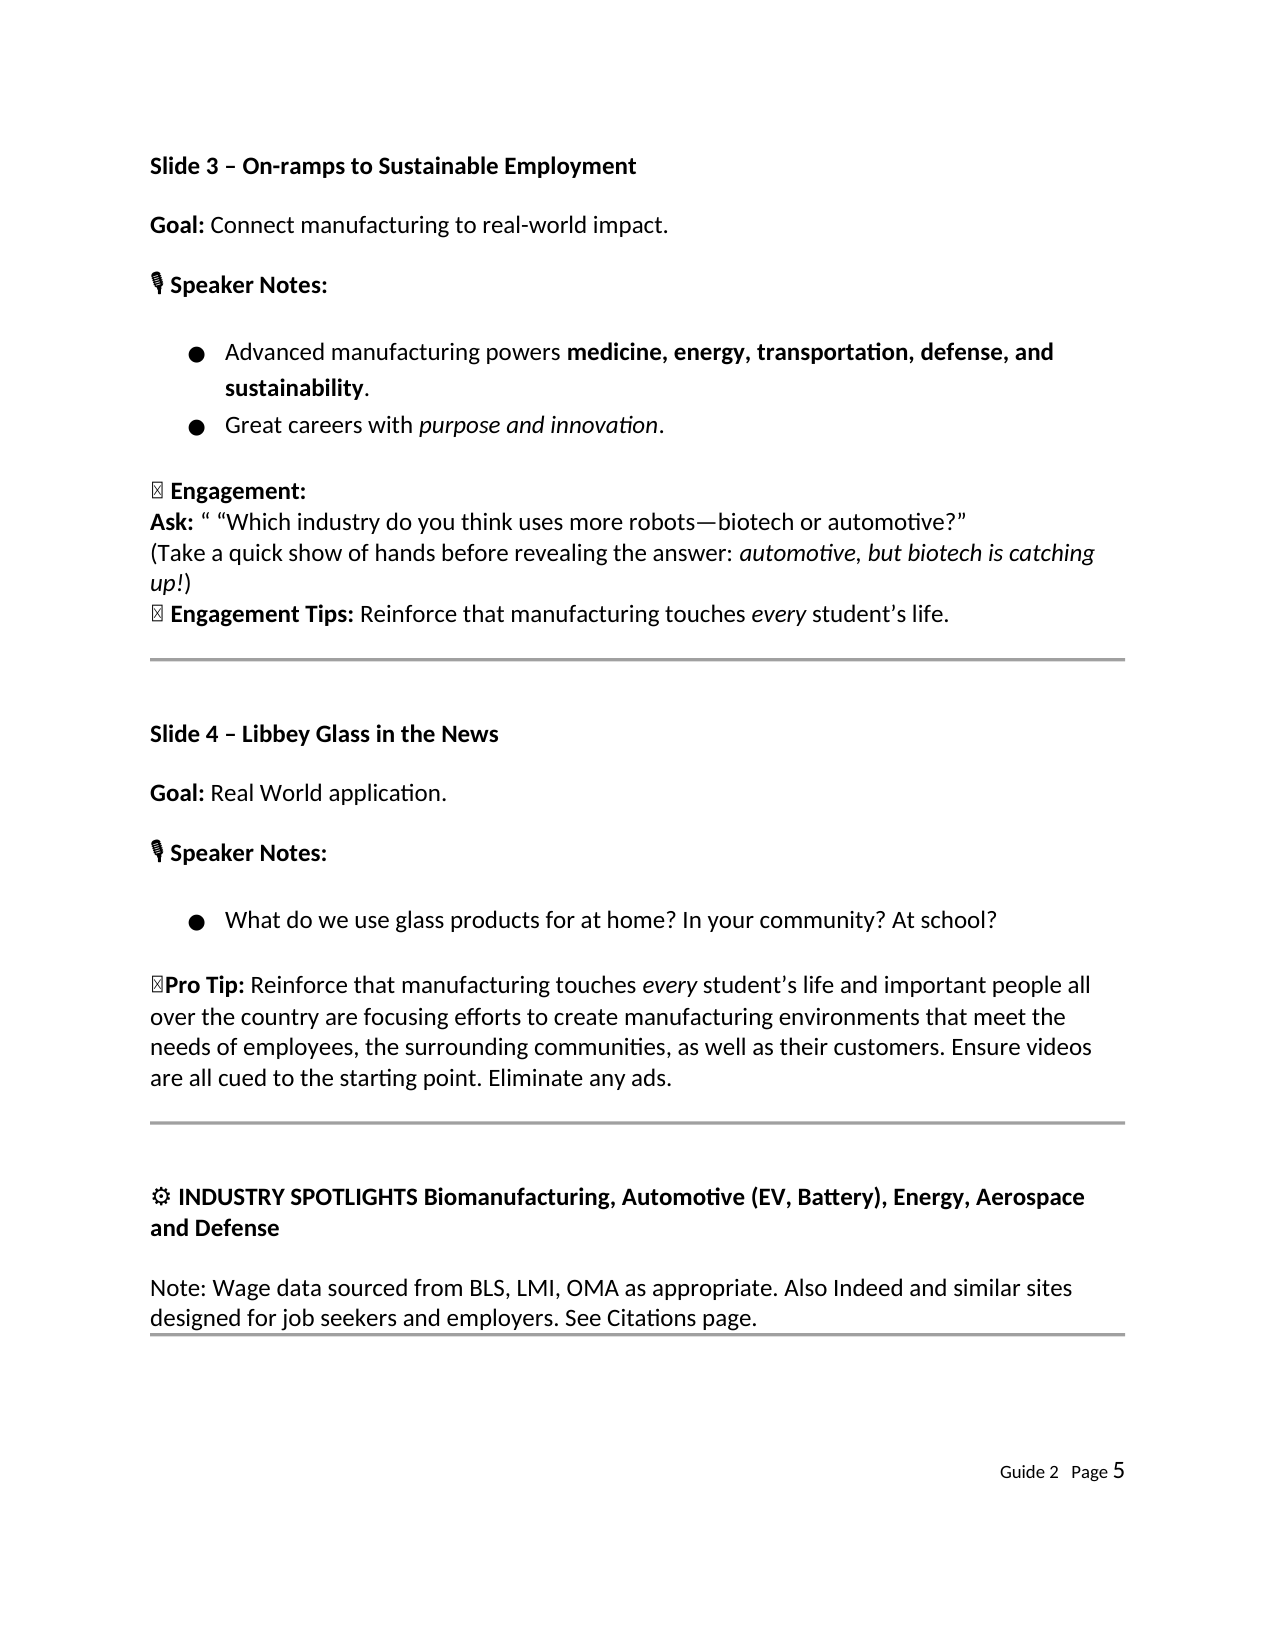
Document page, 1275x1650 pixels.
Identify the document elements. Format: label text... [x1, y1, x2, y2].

text Slide 3 – On-ramps to Sustainable Employment [150, 150, 1125, 181]
list What do we use glass products for at home? In your community? At school? [187, 898, 1125, 940]
text Goal: Connect manufacturing to real-world impact. [150, 210, 1125, 240]
text 💬 Engagement: Ask: “ “Which industry do you think uses more robots—biotech or automotive?” (Take a quick show of hands before revealing the answer: automotive, but biotech is catching up!) 💡 Engagement Tips: Reinforce that manufacturing touches every student’s life. [150, 475, 1125, 629]
text 🎙 Speaker Notes: [150, 269, 1125, 301]
text ⚙️ INDUSTRY SPOTLIGHTS Biomanufacturing, Automotive (EV, Battery), Energy, Aerospace and Defense [150, 1181, 1125, 1243]
text 🎙 Speaker Notes: [150, 837, 1125, 868]
text Slide 4 – Libbey Glass in the News [150, 718, 1125, 748]
text Note: Wage data sourced from BLS, LMI, OMA as appropriate. Also Indeed and similar sites designed for job seekers and employers. See Citations page. [150, 1272, 1125, 1333]
text Goal: Real World application. [150, 777, 1125, 808]
list Advanced manufacturing powers medicine, energy, transportation, defense, and sustainability. [187, 330, 1125, 403]
list Great careers with purpose and innovation. [187, 403, 1125, 446]
text 💡Pro Tip: Reinforce that manufacturing touches every student’s life and important people all over the country are focusing efforts to create manufacturing environments that meet the needs of employees, the surrounding communities, as well as their customers. Ensure videos are all cued to the starting point. Eliminate any ads. [150, 969, 1125, 1092]
